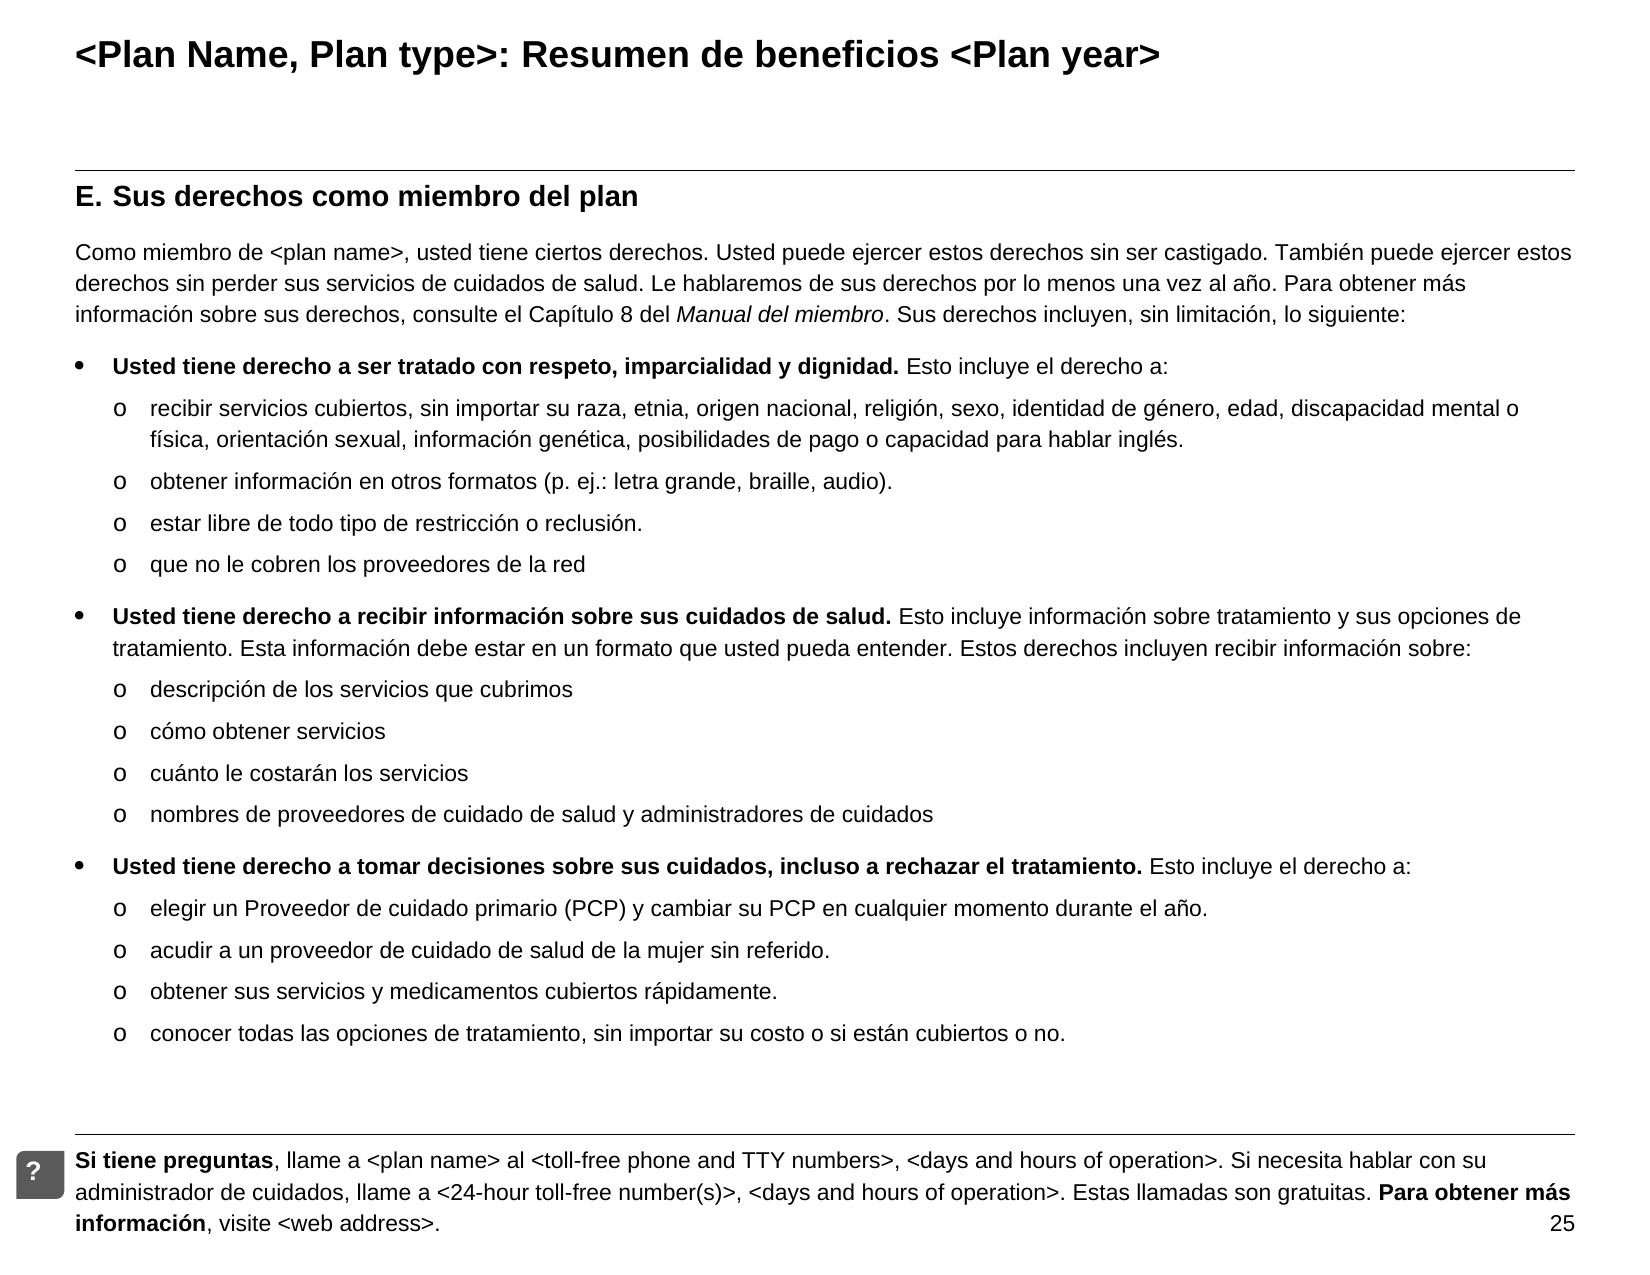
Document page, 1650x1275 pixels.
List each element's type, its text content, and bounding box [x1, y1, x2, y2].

text conocer todas las opciones de tratamiento, sin importar su costo o si están cubiertos o no. [112, 1016, 1537, 1048]
text Usted tiene derecho a recibir información sobre sus cuidados de salud. Esto incluye información sobre tratamiento y sus opciones de tratamiento. Esta información debe estar en un formato que usted pueda entender. Estos derechos incluyen recibir información sobre: [75, 600, 1537, 662]
text estar libre de todo tipo de restricción o reclusión. [112, 506, 1537, 537]
text acudir a un proveedor de cuidado de salud de la mujer sin referido. [112, 933, 1537, 964]
text cómo obtener servicios [112, 714, 1537, 746]
text Usted tiene derecho a ser tratado con respeto, imparcialidad y dignidad. Esto incluye el derecho a: [75, 350, 1537, 381]
text descripción de los servicios que cubrimos [112, 673, 1537, 704]
text elegir un Proveedor de cuidado primario (PCP) y cambiar su PCP en cualquier momento durante el año. [112, 891, 1537, 923]
text Usted tiene derecho a tomar decisiones sobre sus cuidados, incluso a rechazar el tratamiento. Esto incluye el derecho a: [75, 850, 1537, 881]
subtitle Sus derechos como miembro del plan [75, 171, 1575, 214]
text que no le cobren los proveedores de la red [112, 548, 1537, 579]
text Como miembro de <plan name>, usted tiene ciertos derechos. Usted puede ejercer estos derechos sin ser castigado. También puede ejercer estos derechos sin perder sus servicios de cuidados de salud. Le hablaremos de sus derechos por lo menos una vez al año. Para obtener más información sobre sus derechos, consulte el Capítulo 8 del Manual del miembro. Sus derechos incluyen, sin limitación, lo siguiente: [75, 235, 1575, 329]
list recibir servicios cubiertos, sin importar su raza, etnia, origen nacional, religión, sexo, identidad de género, edad, discapacidad mental o física, orientación sexual, información genética, posibilidades de pago o capacidad para hablar inglés. [112, 391, 1537, 454]
text obtener información en otros formatos (p. ej.: letra grande, braille, audio). [112, 464, 1537, 496]
text cuánto le costarán los servicios [112, 756, 1537, 787]
text nombres de proveedores de cuidado de salud y administradores de cuidados [112, 798, 1537, 829]
text obtener sus servicios y medicamentos cubiertos rápidamente. [112, 975, 1537, 1006]
